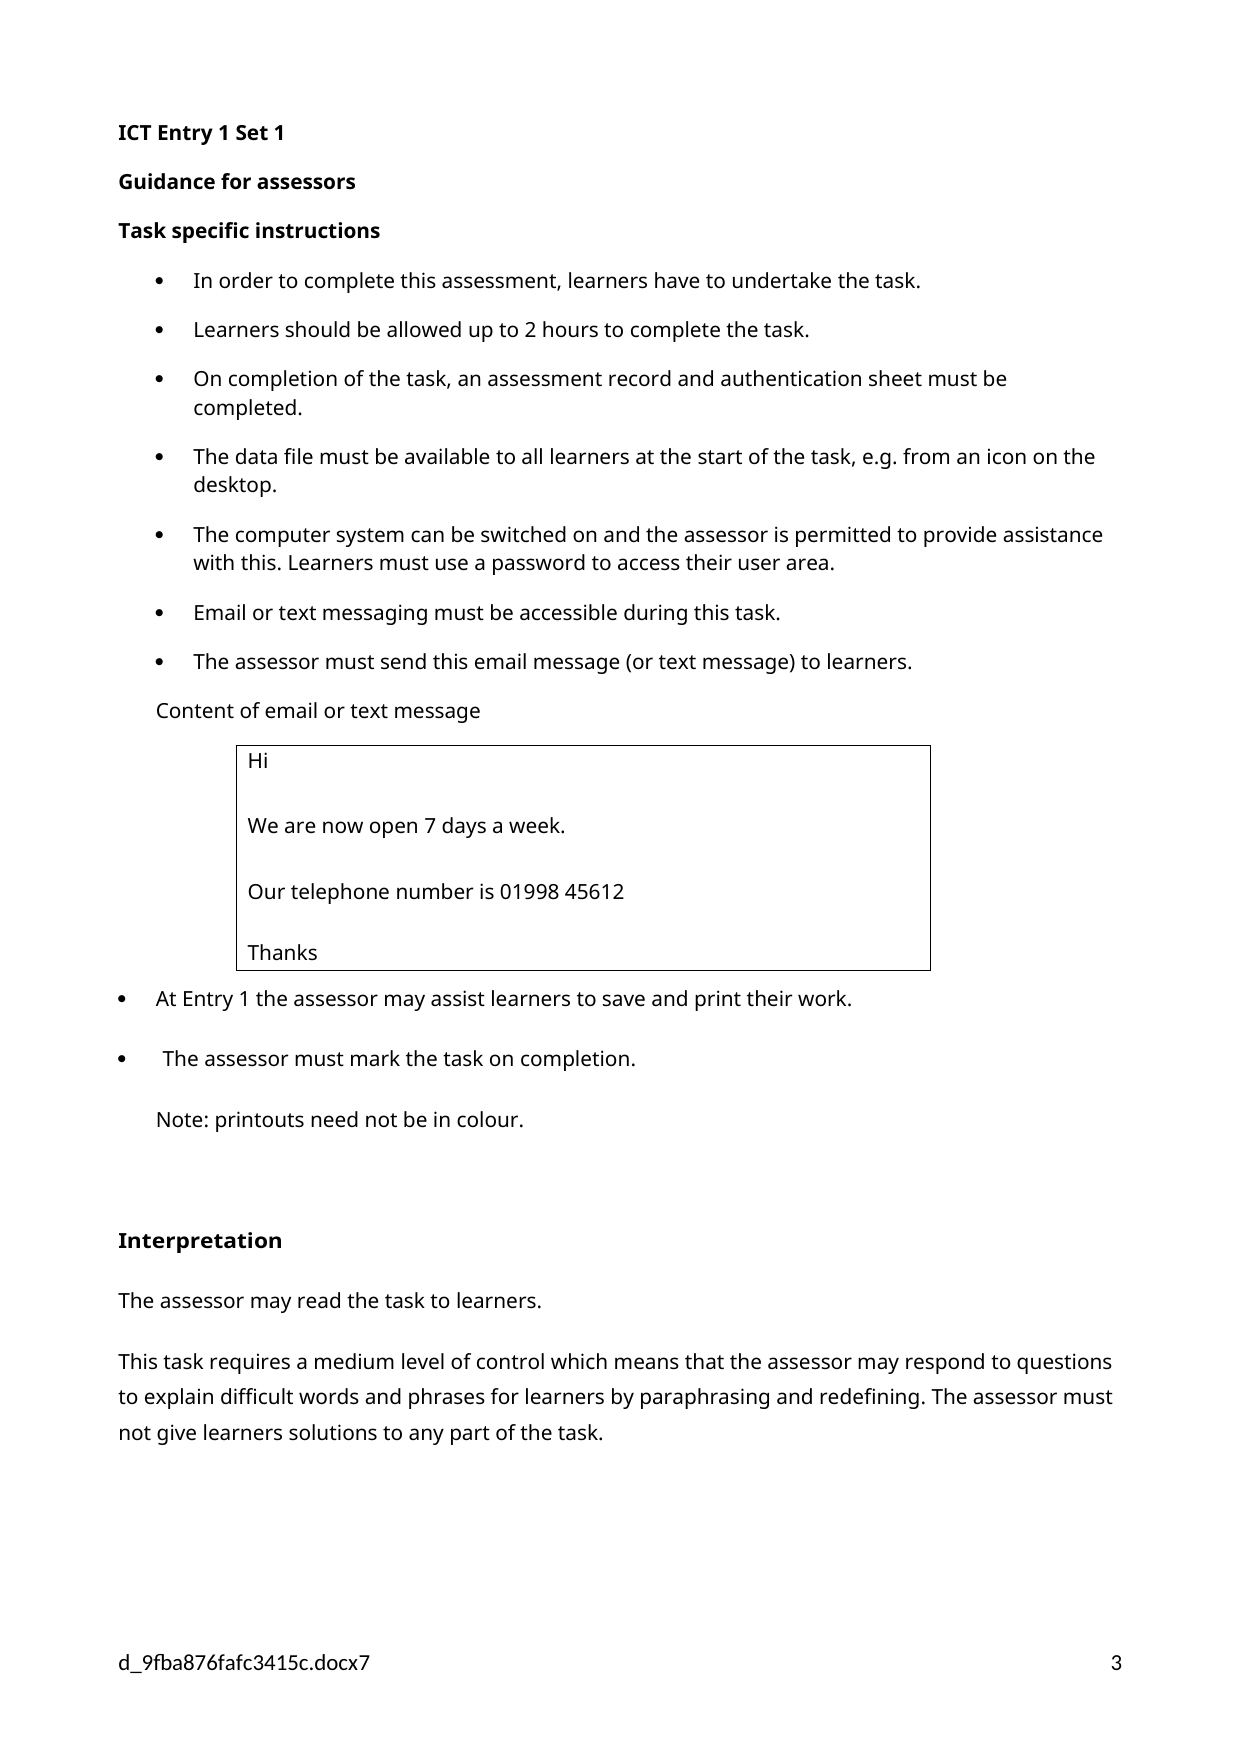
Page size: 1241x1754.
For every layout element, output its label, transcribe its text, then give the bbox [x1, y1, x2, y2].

text ICT Entry 1 Set 1 [118, 118, 1122, 147]
list On completion of the task, an assessment record and authentication sheet must be completed. [156, 364, 1122, 421]
text Guidance for assessors [118, 167, 1122, 196]
list Learners should be allowed up to 2 hours to complete the task. [156, 315, 1122, 344]
text The assessor may read the task to learners. [118, 1286, 1122, 1315]
list Email or text messaging must be accessible during this task. [156, 598, 1122, 626]
text Interpretation [118, 1226, 1122, 1254]
list The assessor must send this email message (or text message) to learners. [156, 647, 1122, 675]
list The data file must be available to all learners at the start of the task, e.g. from an icon on the desktop. [156, 442, 1122, 499]
text Task specific instructions [118, 217, 1122, 245]
list The computer system can be switched on and the assessor is permitted to provide assistance with this. Learners must use a password to access their user area. [156, 520, 1122, 577]
text This task requires a medium level of control which means that the assessor may respond to questions to explain difficult words and phrases for learners by paraphrasing and redefining. The assessor must not give learners solutions to any part of the task. [118, 1347, 1122, 1446]
text Note: printouts need not be in colour. [156, 1105, 1122, 1133]
text Content of email or text message [118, 696, 1122, 724]
list In order to complete this assessment, learners have to undertake the task. [156, 266, 1122, 294]
list At Entry 1 the assessor may assist learners to save and print their work. [118, 984, 1122, 1012]
list The assessor must mark the task on completion. [118, 1044, 1122, 1073]
table_header Hi We are now open 7 days a week. Our telephone number is 01998 45612 Thanks [237, 746, 930, 970]
